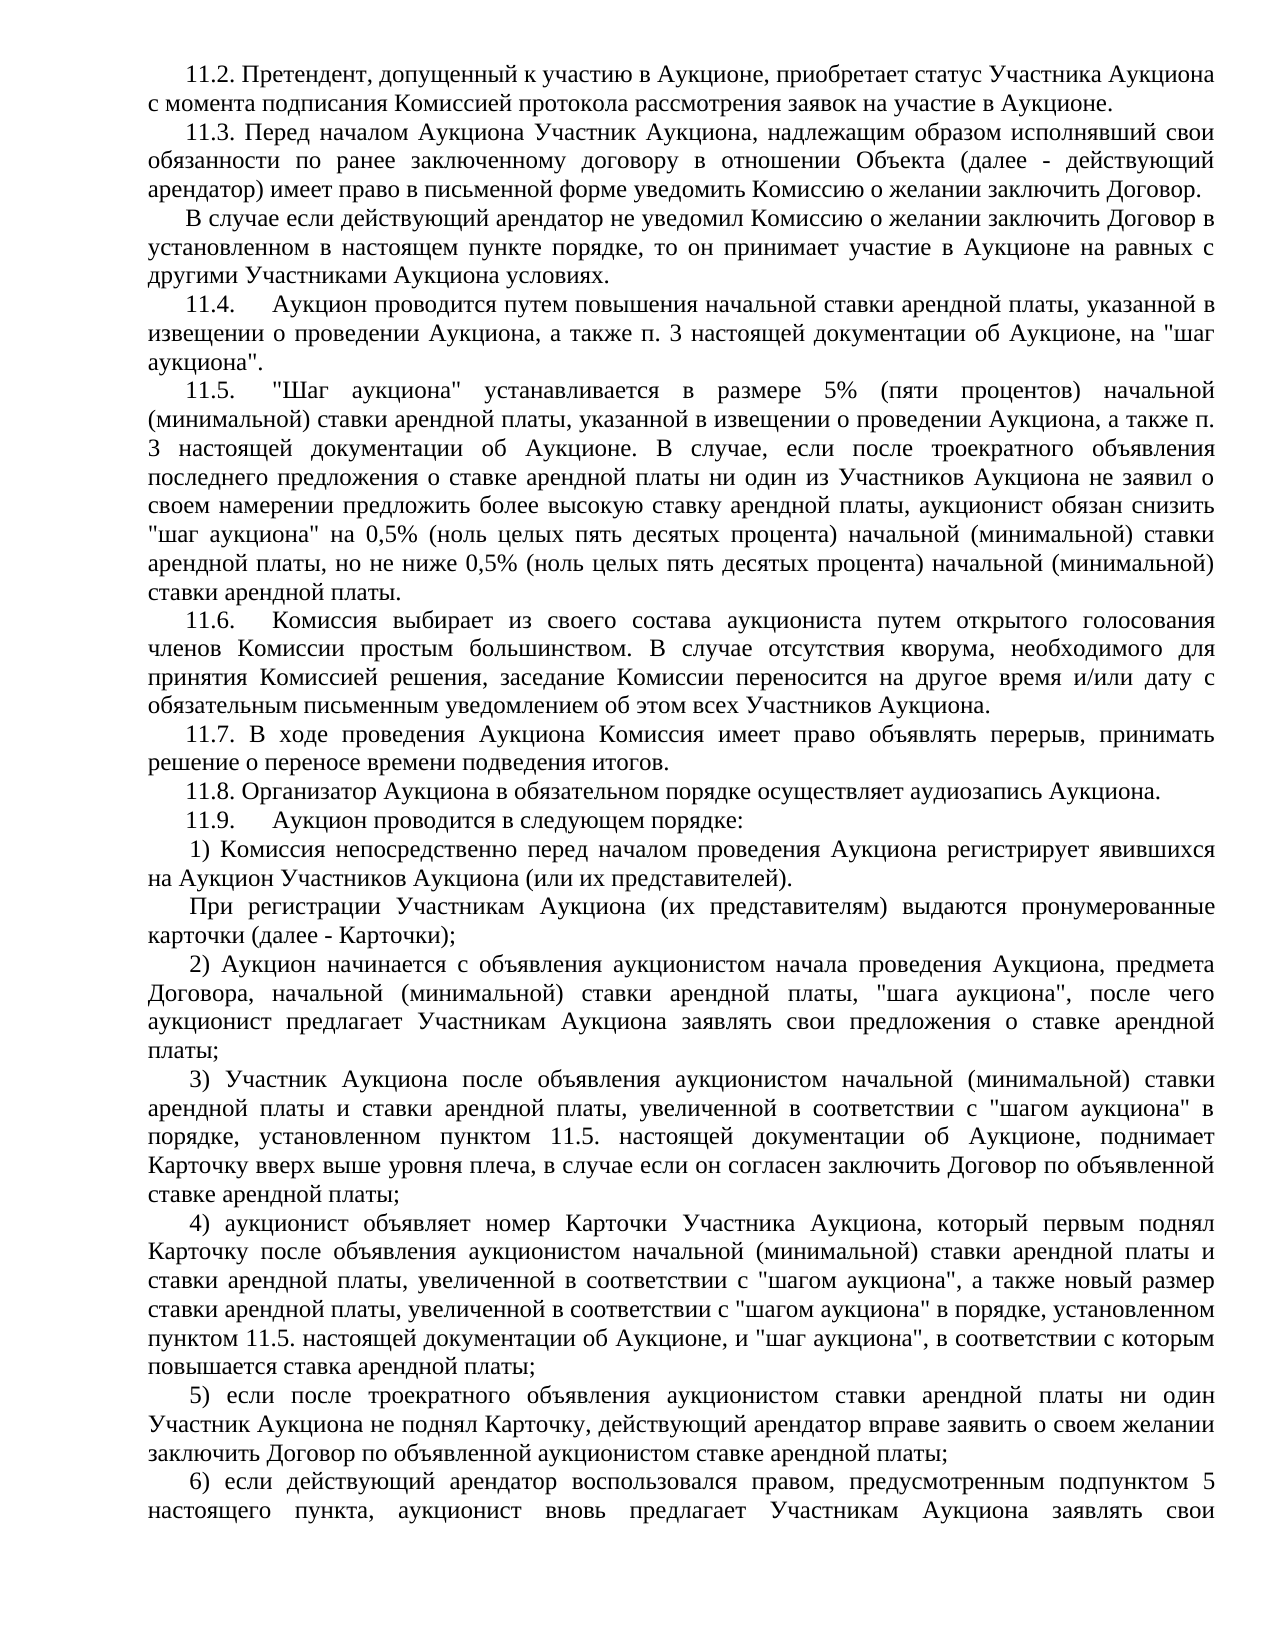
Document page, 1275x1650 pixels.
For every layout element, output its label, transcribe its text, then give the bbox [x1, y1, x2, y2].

text 11.5. "Шаг аукциона" устанавливается в размере 5% (пяти процентов) начальной (минимальной) ставки арендной платы, указанной в извещении о проведении Аукциона, а также п. 3 настоящей документации об Аукционе. В случае, если после троекратного объявления последнего предложения о ставке арендной платы ни один из Участников Аукциона не заявил о своем намерении предложить более высокую ставку арендной платы, аукционист обязан снизить "шаг аукциона" на 0,5% (ноль целых пять десятых процента) начальной (минимальной) ставки арендной платы, но не ниже 0,5% (ноль целых пять десятых процента) начальной (минимальной) ставки арендной платы. [148, 375, 1216, 605]
text 11.7. В ходе проведения Аукциона Комиссия имеет право объявлять перерыв, принимать решение о переносе времени подведения итогов. [148, 719, 1216, 777]
text 11.9. Аукцион проводится в следующем порядке: [148, 805, 1216, 834]
text 3) Участник Аукциона после объявления аукционистом начальной (минимальной) ставки арендной платы и ставки арендной платы, увеличенной в соответствии с "шагом аукциона" в порядке, установленном пунктом 11.5. настоящей документации об Аукционе, поднимает Карточку вверх выше уровня плеча, в случае если он согласен заключить Договор по объявленной ставке арендной платы; [148, 1064, 1216, 1208]
text 11.2. Претендент, допущенный к участию в Аукционе, приобретает статус Участника Аукциона с момента подписания Комиссией протокола рассмотрения заявок на участие в Аукционе. [148, 59, 1216, 117]
text При регистрации Участникам Аукциона (их представителям) выдаются пронумерованные карточки (далее - Карточки); [148, 891, 1216, 949]
text 11.4. Аукцион проводится путем повышения начальной ставки арендной платы, указанной в извещении о проведении Аукциона, а также п. 3 настоящей документации об Аукционе, на "шаг аукциона". [148, 289, 1216, 375]
text 11.3. Перед началом Аукциона Участник Аукциона, надлежащим образом исполнявший свои обязанности по ранее заключенному договору в отношении Объекта (далее - действующий арендатор) имеет право в письменной форме уведомить Комиссию о желании заключить Договор. [148, 117, 1216, 203]
text 11.6. Комиссия выбирает из своего состава аукциониста путем открытого голосования членов Комиссии простым большинством. В случае отсутствия кворума, необходимого для принятия Комиссией решения, заседание Комиссии переносится на другое время и/или дату с обязательным письменным уведомлением об этом всех Участников Аукциона. [148, 605, 1216, 719]
text 11.8. Организатор Аукциона в обязательном порядке осуществляет аудиозапись Аукциона. [148, 777, 1216, 805]
text 2) Аукцион начинается с объявления аукционистом начала проведения Аукциона, предмета Договора, начальной (минимальной) ставки арендной платы, "шага аукциона", после чего аукционист предлагает Участникам Аукциона заявлять свои предложения о ставке арендной платы; [148, 949, 1216, 1064]
text 1) Комиссия непосредственно перед началом проведения Аукциона регистрирует явившихся на Аукцион Участников Аукциона (или их представителей). [148, 834, 1216, 891]
text 4) аукционист объявляет номер Карточки Участника Аукциона, который первым поднял Карточку после объявления аукционистом начальной (минимальной) ставки арендной платы и ставки арендной платы, увеличенной в соответствии с "шагом аукциона", а также новый размер ставки арендной платы, увеличенной в соответствии с "шагом аукциона" в порядке, установленном пунктом 11.5. настоящей документации об Аукционе, и "шаг аукциона", в соответствии с которым повышается ставка арендной платы; [148, 1208, 1216, 1380]
text 5) если после троекратного объявления аукционистом ставки арендной платы ни один Участник Аукциона не поднял Карточку, действующий арендатор вправе заявить о своем желании заключить Договор по объявленной аукционистом ставке арендной платы; [148, 1380, 1216, 1466]
text В случае если действующий арендатор не уведомил Комиссию о желании заключить Договор в установленном в настоящем пункте порядке, то он принимает участие в Аукционе на равных с другими Участниками Аукциона условиях. [148, 203, 1216, 289]
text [148, 1466, 1216, 1524]
